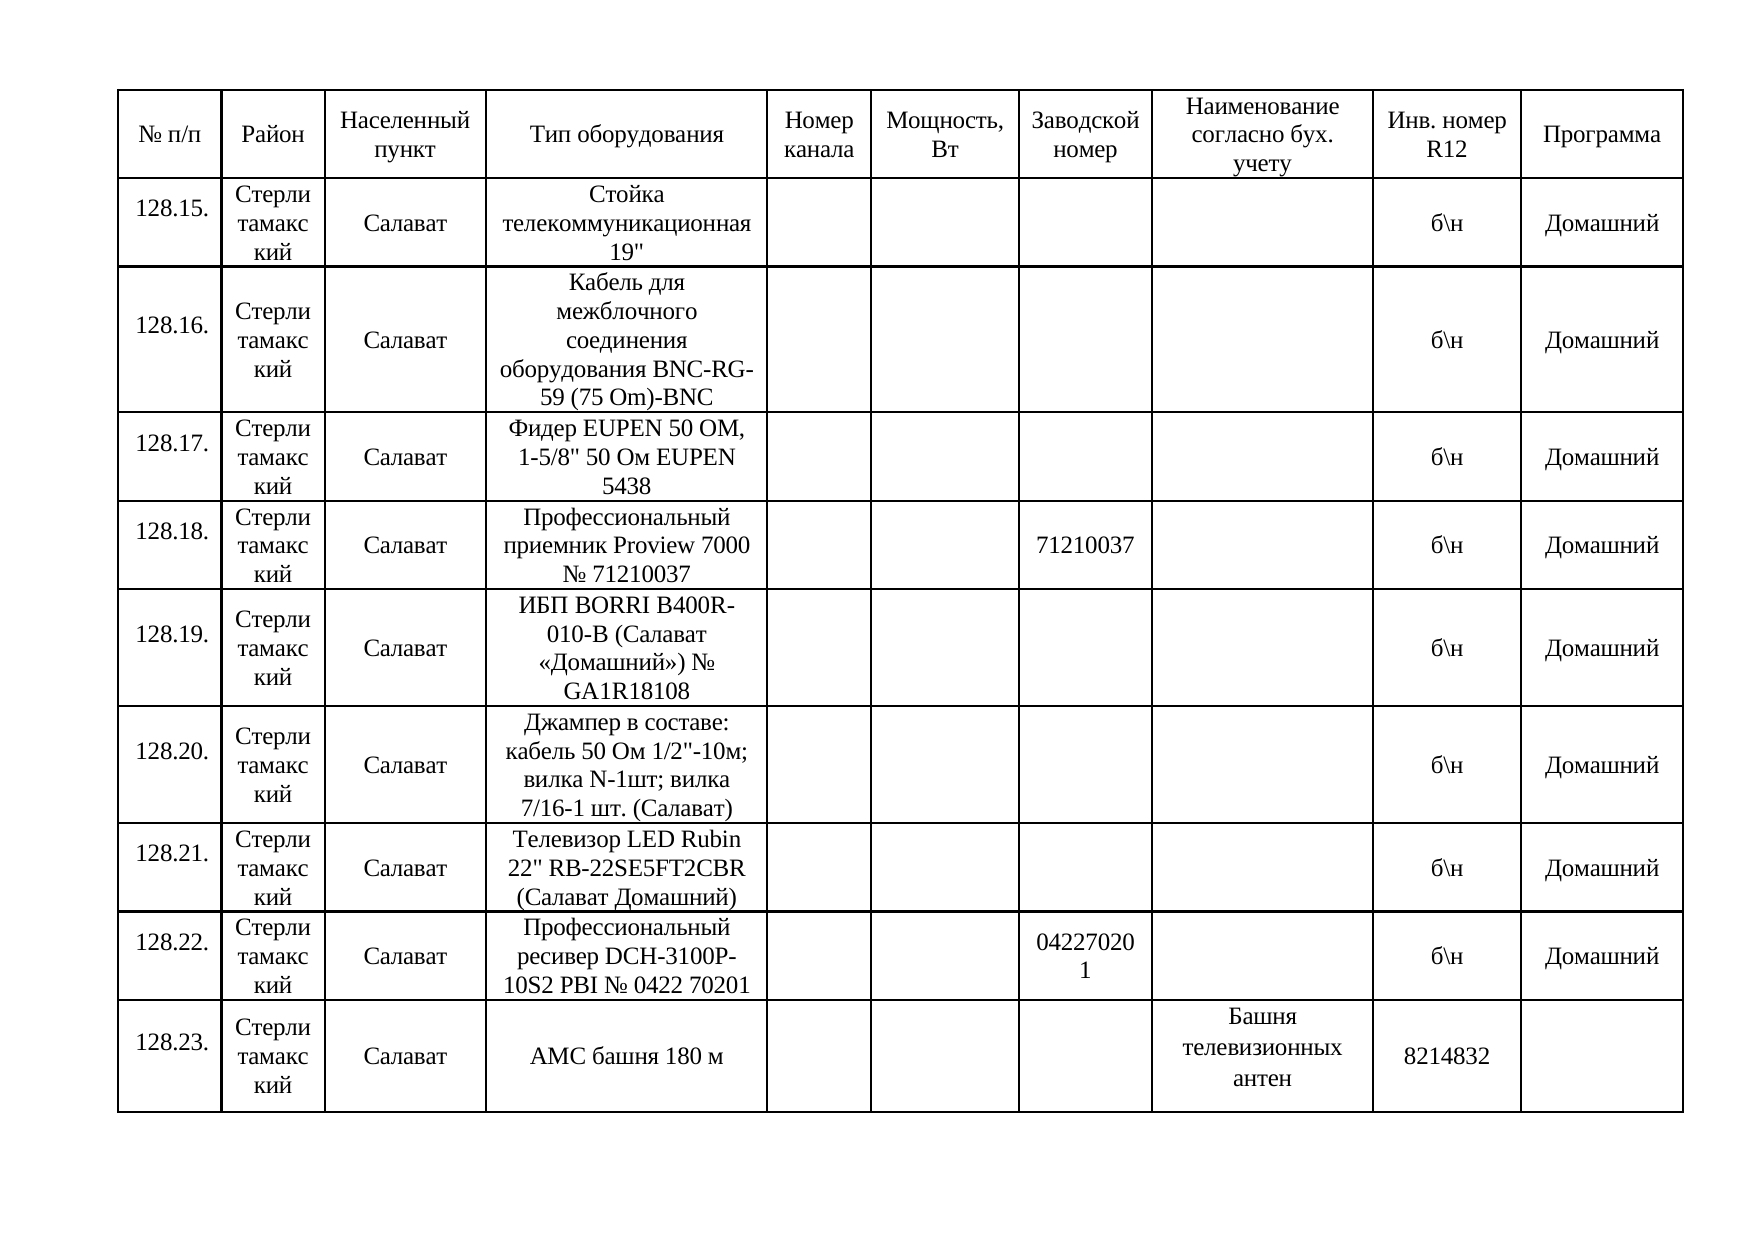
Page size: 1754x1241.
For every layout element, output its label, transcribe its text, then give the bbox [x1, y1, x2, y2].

table_header № п/п [119, 91, 220, 177]
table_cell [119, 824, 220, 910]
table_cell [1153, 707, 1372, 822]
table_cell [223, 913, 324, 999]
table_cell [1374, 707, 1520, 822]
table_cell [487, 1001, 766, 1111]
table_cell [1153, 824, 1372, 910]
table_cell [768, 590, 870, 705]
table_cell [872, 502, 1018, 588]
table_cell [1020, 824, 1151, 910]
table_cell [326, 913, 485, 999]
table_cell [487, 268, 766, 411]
table_header Наименование согласно бух. учету [1153, 91, 1372, 177]
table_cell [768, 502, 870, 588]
table_header Заводской номер [1020, 91, 1151, 177]
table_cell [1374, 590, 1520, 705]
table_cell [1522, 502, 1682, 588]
table_header Населенный пункт [326, 91, 485, 177]
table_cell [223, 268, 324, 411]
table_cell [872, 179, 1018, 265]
table_header Район [223, 91, 324, 177]
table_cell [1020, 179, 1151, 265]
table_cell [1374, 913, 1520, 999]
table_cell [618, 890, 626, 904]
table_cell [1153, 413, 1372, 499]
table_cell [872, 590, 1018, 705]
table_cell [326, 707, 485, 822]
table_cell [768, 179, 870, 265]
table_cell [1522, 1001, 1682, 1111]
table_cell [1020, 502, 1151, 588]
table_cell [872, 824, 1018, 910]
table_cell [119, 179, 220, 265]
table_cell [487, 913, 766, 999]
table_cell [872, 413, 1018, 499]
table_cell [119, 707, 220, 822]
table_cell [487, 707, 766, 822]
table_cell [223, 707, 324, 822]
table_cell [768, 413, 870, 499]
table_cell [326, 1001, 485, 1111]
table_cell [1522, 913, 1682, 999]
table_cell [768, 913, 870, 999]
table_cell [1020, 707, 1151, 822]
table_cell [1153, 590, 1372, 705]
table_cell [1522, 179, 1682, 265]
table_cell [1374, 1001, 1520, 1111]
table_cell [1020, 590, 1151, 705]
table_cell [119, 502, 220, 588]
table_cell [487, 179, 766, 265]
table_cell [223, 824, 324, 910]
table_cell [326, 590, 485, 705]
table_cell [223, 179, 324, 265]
table_header Программа [1522, 91, 1682, 177]
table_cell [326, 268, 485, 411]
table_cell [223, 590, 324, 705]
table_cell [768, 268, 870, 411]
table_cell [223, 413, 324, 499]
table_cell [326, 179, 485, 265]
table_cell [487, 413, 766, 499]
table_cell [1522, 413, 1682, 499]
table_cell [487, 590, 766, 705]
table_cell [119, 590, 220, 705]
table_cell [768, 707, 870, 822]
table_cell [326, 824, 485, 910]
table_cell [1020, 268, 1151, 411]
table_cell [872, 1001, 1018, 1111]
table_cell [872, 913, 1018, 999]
table_header Тип оборудования [487, 91, 766, 177]
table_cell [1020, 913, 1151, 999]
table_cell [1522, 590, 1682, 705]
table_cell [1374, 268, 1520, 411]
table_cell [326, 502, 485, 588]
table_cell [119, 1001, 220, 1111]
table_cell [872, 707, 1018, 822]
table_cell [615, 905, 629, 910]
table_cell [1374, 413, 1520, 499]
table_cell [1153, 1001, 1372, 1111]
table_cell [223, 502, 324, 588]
table_header Номер канала [768, 91, 870, 177]
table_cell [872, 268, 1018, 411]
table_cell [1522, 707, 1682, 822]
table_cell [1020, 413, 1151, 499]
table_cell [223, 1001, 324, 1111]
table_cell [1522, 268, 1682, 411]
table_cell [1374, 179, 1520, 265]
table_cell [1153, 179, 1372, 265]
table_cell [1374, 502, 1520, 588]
table_header Мощность, Вт [872, 91, 1018, 177]
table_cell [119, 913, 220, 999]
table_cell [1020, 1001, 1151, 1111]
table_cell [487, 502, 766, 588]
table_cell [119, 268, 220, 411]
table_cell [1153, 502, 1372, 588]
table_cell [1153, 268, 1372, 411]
table_header Инв. номер R12 [1374, 91, 1520, 177]
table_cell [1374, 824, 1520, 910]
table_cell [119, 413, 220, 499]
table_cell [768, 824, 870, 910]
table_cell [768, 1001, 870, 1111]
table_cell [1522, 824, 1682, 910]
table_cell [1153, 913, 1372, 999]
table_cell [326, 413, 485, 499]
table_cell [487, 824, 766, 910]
